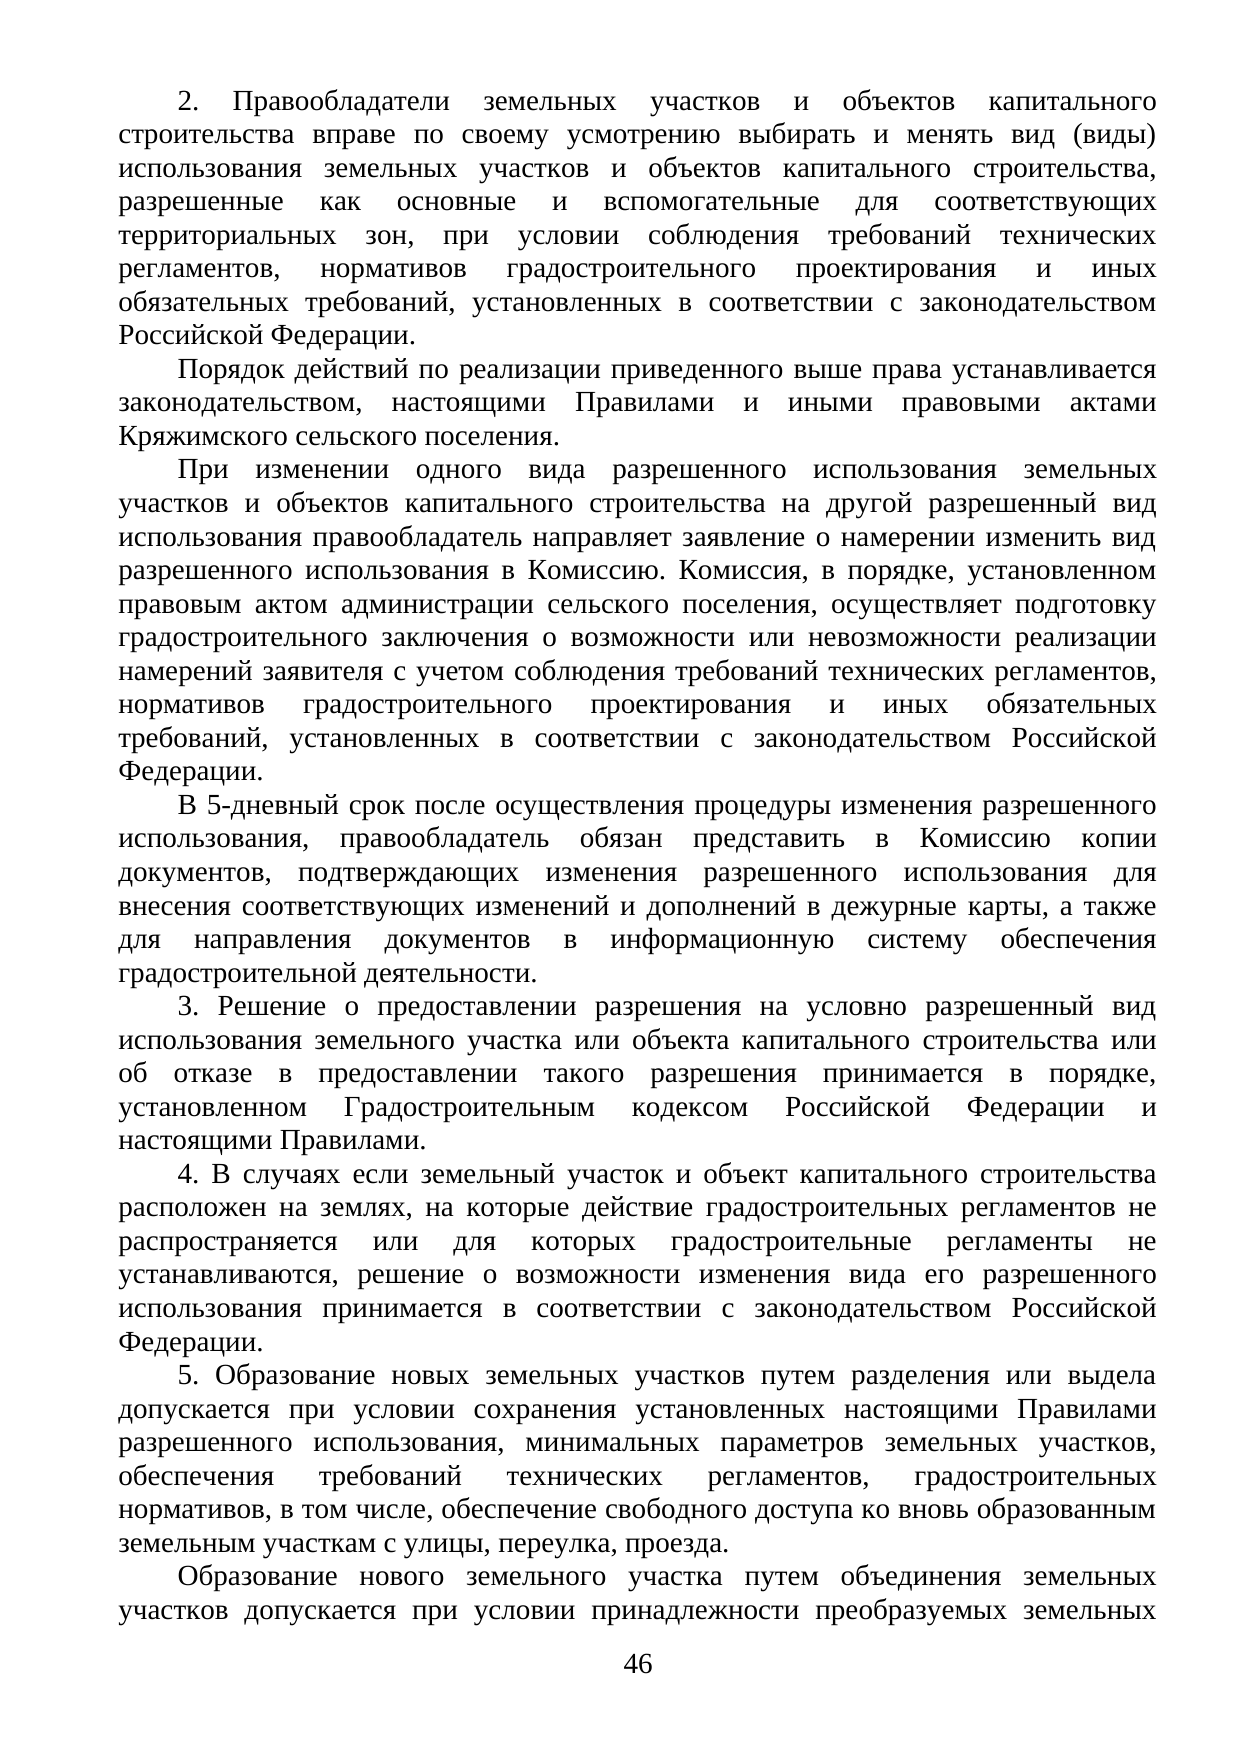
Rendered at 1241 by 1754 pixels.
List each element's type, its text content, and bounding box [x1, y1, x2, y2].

text 4. В случаях если земельный участок и объект капитального строительства расположен на землях, на которые действие градостроительных регламентов не распространяется или для которых градостроительные регламенты не устанавливаются, решение о возможности изменения вида его разрешенного использования принимается в соответствии с законодательством Российской Федерации. [118, 1156, 1157, 1357]
text Порядок действий по реализации приведенного выше права устанавливается законодательством, настоящими Правилами и иными правовыми актами Кряжимского сельского поселения. [118, 351, 1157, 452]
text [118, 1558, 1157, 1626]
text 2. Правообладатели земельных участков и объектов капитального строительства вправе по своему усмотрению выбирать и менять вид (виды) использования земельных участков и объектов капитального строительства, разрешенные как основные и вспомогательные для соответствующих территориальных зон, при условии соблюдения требований технических регламентов, нормативов градостроительного проектирования и иных обязательных требований, установленных в соответствии с законодательством Российской Федерации. [118, 83, 1157, 351]
text При изменении одного вида разрешенного использования земельных участков и объектов капитального строительства на другой разрешенный вид использования правообладатель направляет заявление о намерении изменить вид разрешенного использования в Комиссию. Комиссия, в порядке, установленном правовым актом администрации сельского поселения, осуществляет подготовку градостроительного заключения о возможности или невозможности реализации намерений заявителя с учетом соблюдения требований технических регламентов, нормативов градостроительного проектирования и иных обязательных требований, установленных в соответствии с законодательством Российской Федерации. [118, 452, 1157, 787]
text 5. Образование новых земельных участков путем разделения или выдела допускается при условии сохранения установленных настоящими Правилами разрешенного использования, минимальных параметров земельных участков, обеспечения требований технических регламентов, градостроительных нормативов, в том числе, обеспечение свободного доступа ко вновь образованным земельным участкам с улицы, переулка, проезда. [118, 1357, 1157, 1558]
text В 5-дневный срок после осуществления процедуры изменения разрешенного использования, правообладатель обязан представить в Комиссию копии документов, подтверждающих изменения разрешенного использования для внесения соответствующих изменений и дополнений в дежурные карты, а также для направления документов в информационную систему обеспечения градостроительной деятельности. [118, 787, 1157, 988]
text 3. Решение о предоставлении разрешения на условно разрешенный вид использования земельного участка или объекта капитального строительства или об отказе в предоставлении такого разрешения принимается в порядке, установленном Градостроительным кодексом Российской Федерации и настоящими Правилами. [118, 988, 1157, 1156]
